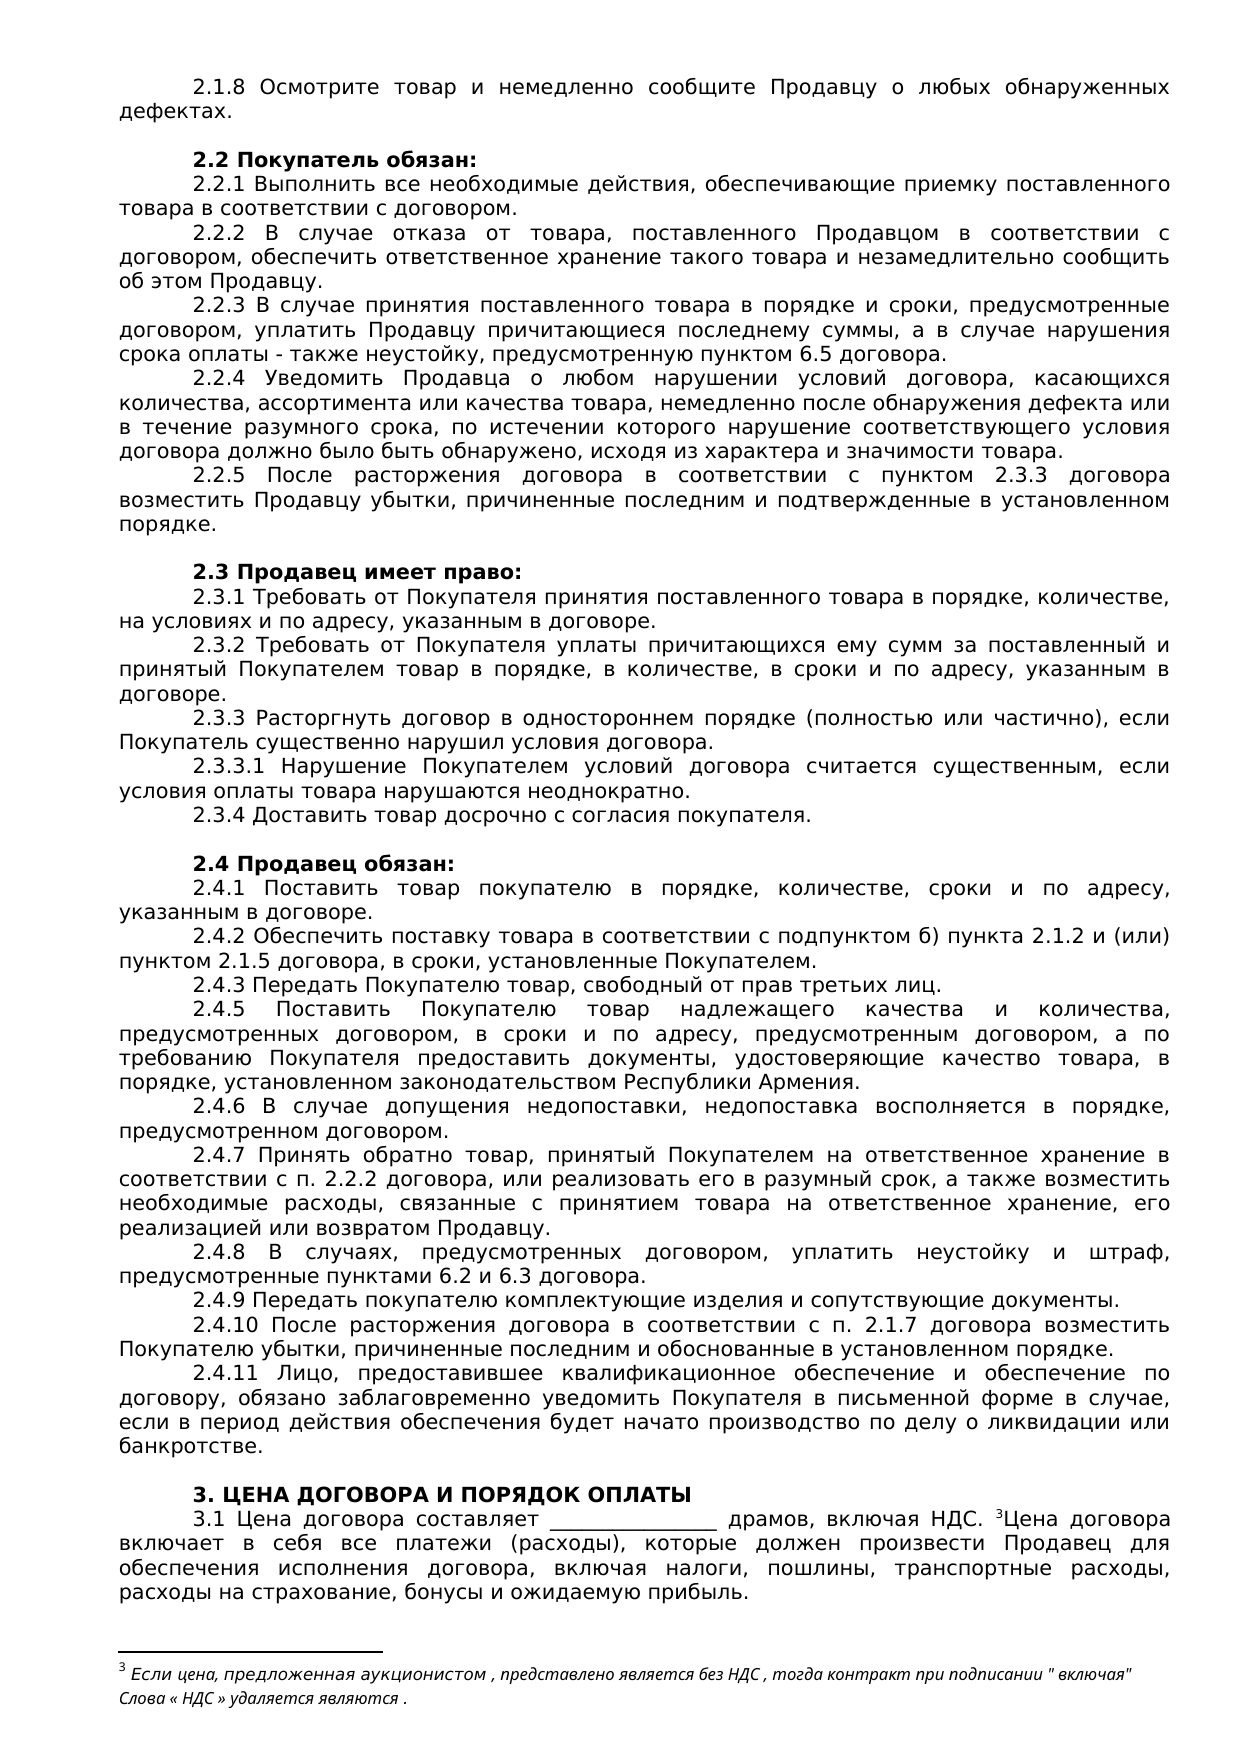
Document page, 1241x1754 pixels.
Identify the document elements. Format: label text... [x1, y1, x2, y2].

text 2.3.4 Доставить товар досрочно с согласия покупателя. [118, 803, 1171, 827]
text 3.1 Цена договора составляет ________________ драмов, включая НДС. Цена договора включает в себя все платежи (расходы), которые должен произвести Продавец для обеспечения исполнения договора, включая налоги, пошлины, транспортные расходы, расходы на страхование, бонусы и ожидаемую прибыль. [118, 1507, 1171, 1604]
text 2.4.11 Лицо, предоставившее квалификационное обеспечение и обеспечение по договору, обязано заблаговременно уведомить Покупателя в письменной форме в случае, если в период действия обеспечения будет начато производство по делу о ликвидации или банкротстве. [118, 1361, 1171, 1458]
text 2.4.5 Поставить Покупателю товар надлежащего качества и количества, предусмотренных договором, в сроки и по адресу, предусмотренным договором, а по требованию Покупателя предоставить документы, удостоверяющие качество товара, в порядке, установленном законодательством Республики Армения. [118, 997, 1171, 1094]
text 2.2.4 Уведомить Продавца о любом нарушении условий договора, касающихся количества, ассортимента или качества товара, немедленно после обнаружения дефекта или в течение разумного срока, по истечении которого нарушение соответствующего условия договора должно было быть обнаружено, исходя из характера и значимости товара. [118, 366, 1171, 463]
text 2.2 Покупатель обязан: [118, 148, 1171, 172]
text 2.2.2 В случае отказа от товара, поставленного Продавцом в соответствии с договором, обеспечить ответственное хранение такого товара и незамедлительно сообщить об этом Продавцу. [118, 221, 1171, 293]
text 2.3.2 Требовать от Покупателя уплаты причитающихся ему сумм за поставленный и принятый Покупателем товар в порядке, в количестве, в сроки и по адресу, указанным в договоре. [118, 633, 1171, 706]
text 2.4.10 После расторжения договора в соответствии с п. 2.1.7 договора возместить Покупателю убытки, причиненные последним и обоснованные в установленном порядке. [118, 1313, 1171, 1361]
text 2.4.2 Обеспечить поставку товара в соответствии с подпунктом б) пункта 2.1.2 и (или) пунктом 2.1.5 договора, в сроки, установленные Покупателем. [118, 924, 1171, 973]
text 2.3.1 Требовать от Покупателя принятия поставленного товара в порядке, количестве, на условиях и по адресу, указанным в договоре. [118, 585, 1171, 633]
text 2.4.8 В случаях, предусмотренных договором, уплатить неустойку и штраф, предусмотренные пунктами 6.2 и 6.3 договора. [118, 1240, 1171, 1288]
text 2.4.1 Поставить товар покупателю в порядке, количестве, сроки и по адресу, указанным в договоре. [118, 876, 1171, 924]
text 2.4 Продавец обязан: [118, 852, 1171, 876]
text 2.3 Продавец имеет право: [118, 560, 1171, 585]
text 2.2.5 После расторжения договора в соответствии с пунктом 2.3.3 договора возместить Продавцу убытки, причиненные последним и подтвержденные в установленном порядке. [118, 463, 1171, 536]
text 3. ЦЕНА ДОГОВОРА И ПОРЯДОК ОПЛАТЫ [118, 1483, 1171, 1507]
text 2.2.3 В случае принятия поставленного товара в порядке и сроки, предусмотренные договором, уплатить Продавцу причитающиеся последнему суммы, а в случае нарушения срока оплаты - также неустойку, предусмотренную пунктом 6.5 договора. [118, 293, 1171, 366]
text 2.1.8 Осмотрите товар и немедленно сообщите Продавцу о любых обнаруженных дефектах. [118, 75, 1171, 123]
text 2.4.3 Передать Покупателю товар, свободный от прав третьих лиц. [118, 973, 1171, 997]
text 2.2.1 Выполнить все необходимые действия, обеспечивающие приемку поставленного товара в соответствии с договором. [118, 172, 1171, 221]
text 2.4.7 Принять обратно товар, принятый Покупателем на ответственное хранение в соответствии с п. 2.2.2 договора, или реализовать его в разумный срок, а также возместить необходимые расходы, связанные с принятием товара на ответственное хранение, его реализацией или возвратом Продавцу. [118, 1143, 1171, 1240]
text 2.4.6 В случае допущения недопоставки, недопоставка восполняется в порядке, предусмотренном договором. [118, 1094, 1171, 1143]
text 2.3.3 Расторгнуть договор в одностороннем порядке (полностью или частично), если Покупатель существенно нарушил условия договора. [118, 706, 1171, 754]
text 2.3.3.1 Нарушение Покупателем условий договора считается существенным, если условия оплаты товара нарушаются неоднократно. [118, 754, 1171, 803]
text 2.4.9 Передать покупателю комплектующие изделия и сопутствующие документы. [118, 1288, 1171, 1313]
